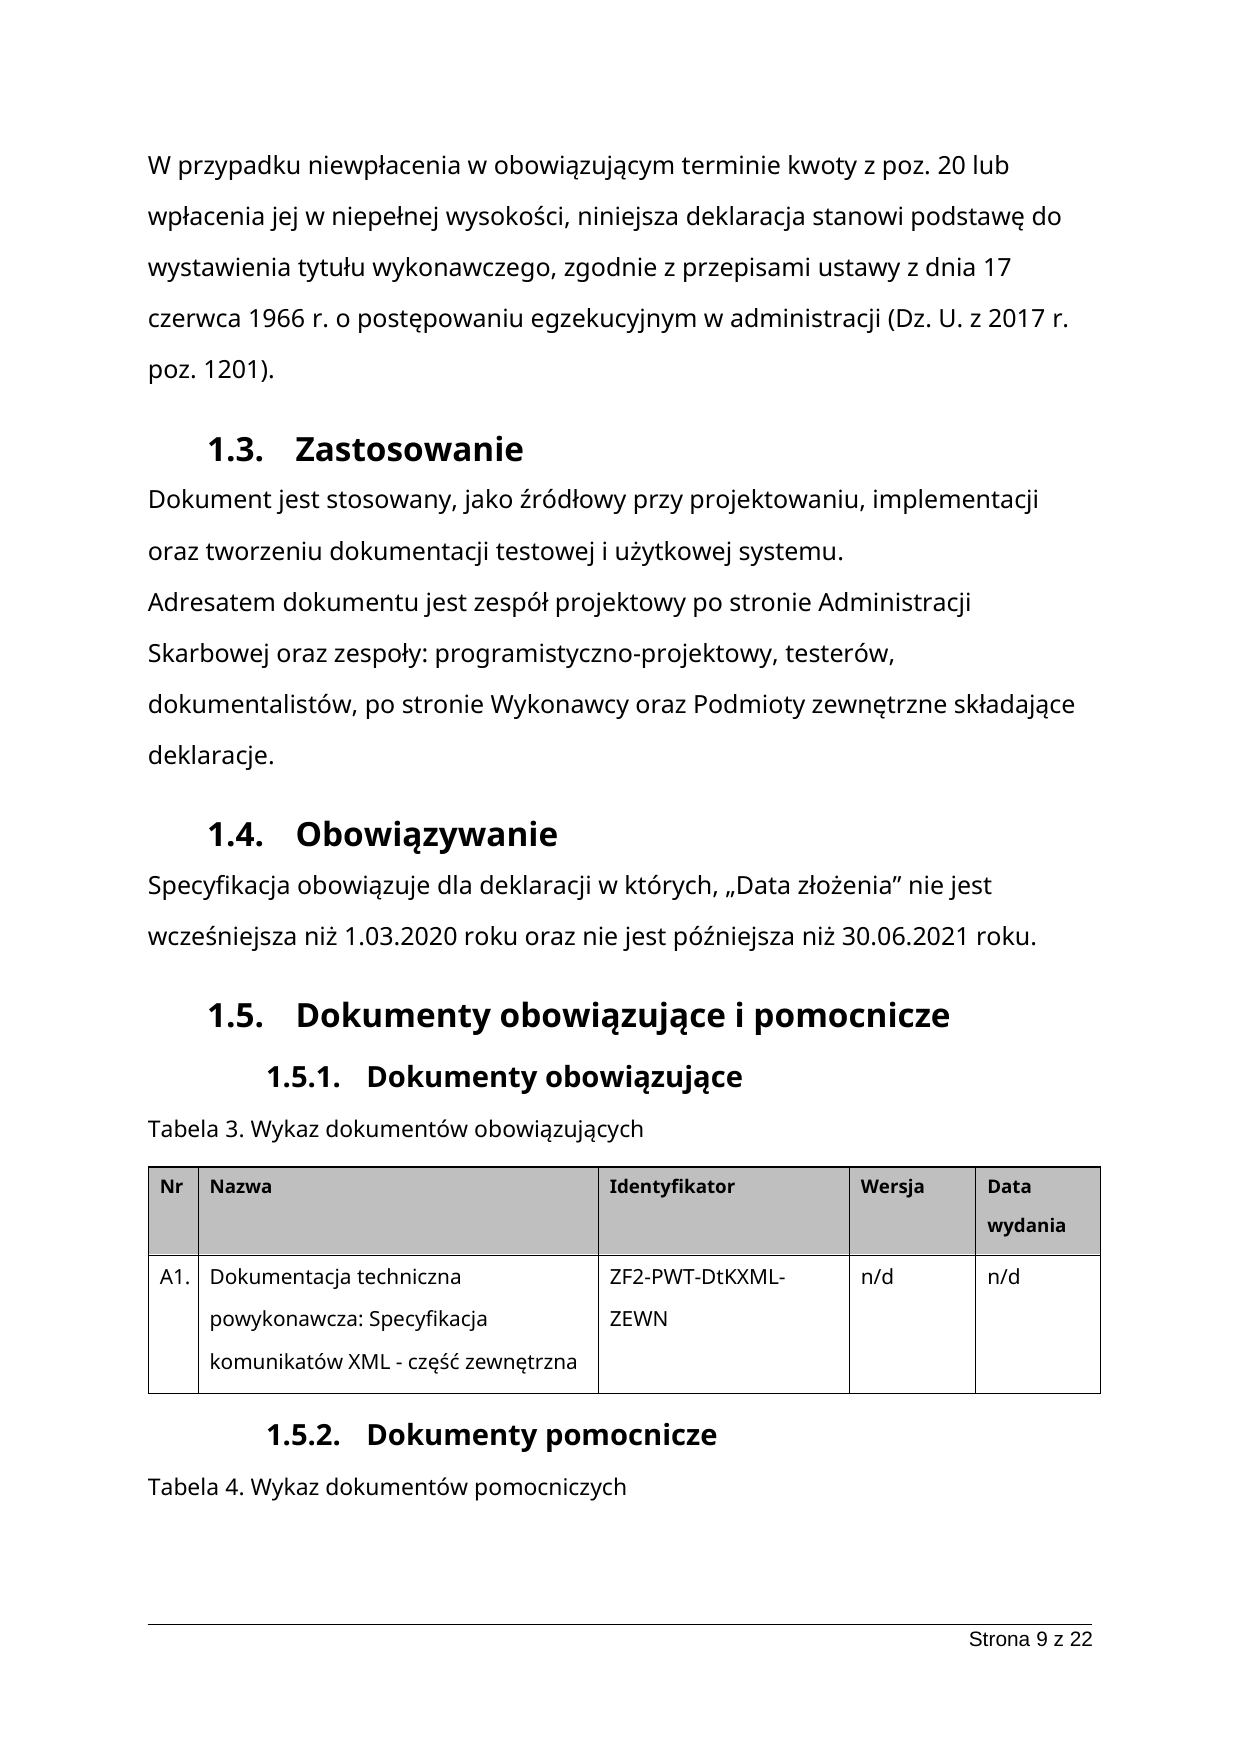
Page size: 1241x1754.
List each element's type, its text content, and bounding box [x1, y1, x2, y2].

table_header Nr [149, 1168, 198, 1254]
table_cell ZF2-PWT-DtKXML-ZEWN [599, 1256, 849, 1392]
text Tabela 3. Wykaz dokumentów obowiązujących [148, 1113, 1092, 1144]
table_header Data wydania [976, 1168, 1100, 1254]
text Tabela 4. Wykaz dokumentów pomocniczych [148, 1471, 1092, 1502]
table_cell n/d [976, 1256, 1100, 1392]
subtitle Obowiązywanie [207, 813, 1092, 855]
table_cell Dokumentacja techniczna powykonawcza: Specyfikacja komunikatów XML - część zewnętrzna [199, 1256, 598, 1392]
text Dokument jest stosowany, jako źródłowy przy projektowaniu, implementacji oraz tworzeniu dokumentacji testowej i użytkowej systemu. [148, 482, 1092, 567]
table_cell [149, 1256, 198, 1392]
subtitle Dokumenty obowiązujące i pomocnicze [207, 994, 1092, 1036]
text W przypadku niewpłacenia w obowiązującym terminie kwoty z poz. 20 lub wpłacenia jej w niepełnej wysokości, niniejsza deklaracja stanowi podstawę do wystawienia tytułu wykonawczego, zgodnie z przepisami ustawy z dnia 17 czerwca 1966 r. o postępowaniu egzekucyjnym w administracji (Dz. U. z 2017 r. poz. 1201). [148, 148, 1092, 386]
subtitle Zastosowanie [207, 428, 1092, 469]
subtitle Dokumenty pomocnicze [266, 1418, 1092, 1452]
subtitle Dokumenty obowiązujące [266, 1061, 1092, 1094]
text Adresatem dokumentu jest zespół projektowy po stronie Administracji Skarbowej oraz zespoły: programistyczno-projektowy, testerów, dokumentalistów, po stronie Wykonawcy oraz Podmioty zewnętrzne składające deklaracje. [148, 584, 1092, 771]
table_header Identyfikator [599, 1168, 849, 1254]
text Specyfikacja obowiązuje dla deklaracji w których, „Data złożenia” nie jest [148, 867, 1092, 902]
table_cell n/d [850, 1256, 975, 1392]
table_header Wersja [850, 1168, 975, 1254]
table_header Nazwa [199, 1168, 598, 1254]
text wcześniejsza niż 1.03.2020 roku oraz nie jest późniejsza niż 30.06.2021 roku. [148, 918, 1092, 953]
